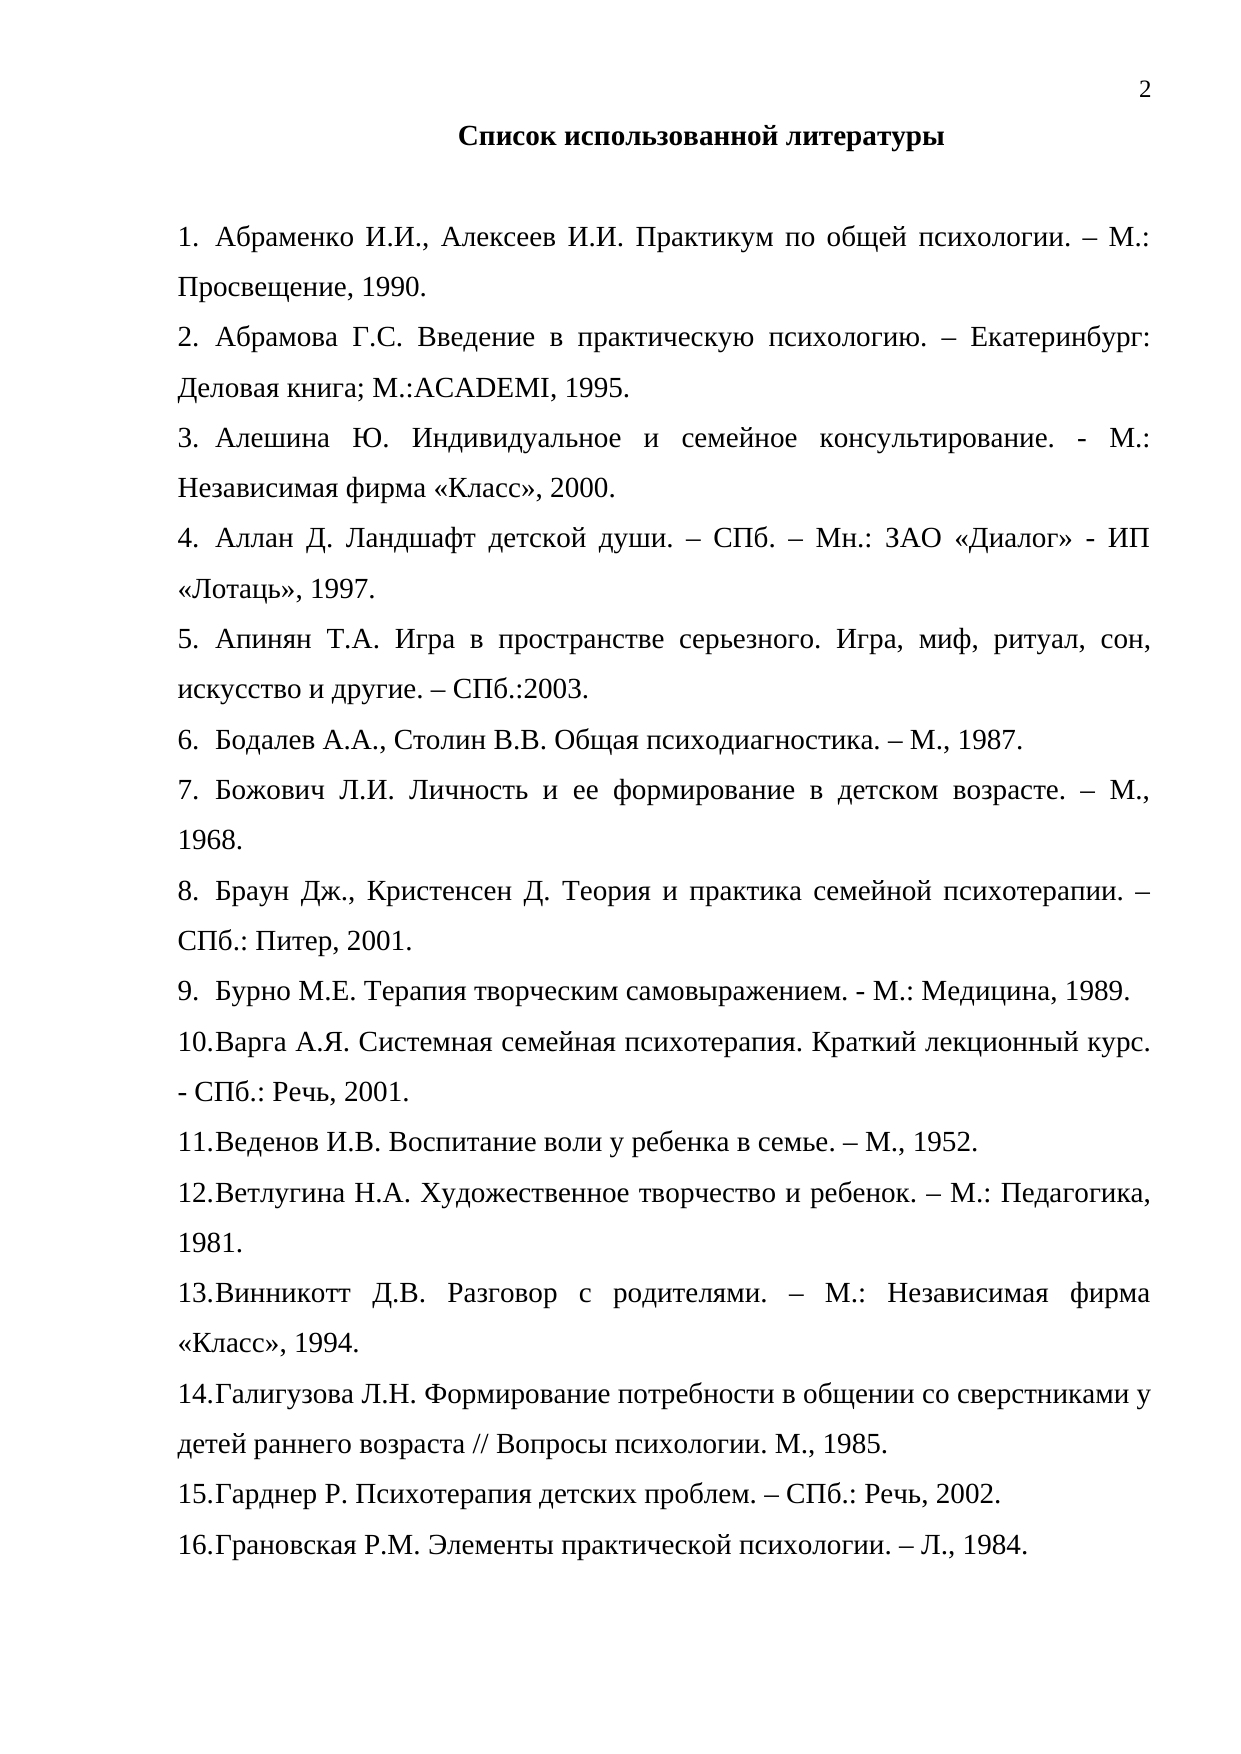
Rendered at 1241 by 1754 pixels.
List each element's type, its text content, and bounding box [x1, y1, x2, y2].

list Грановская Р.М. Элементы практической психологии. – Л., 1984. [177, 1527, 1152, 1560]
list Абрамова Г.С. Введение в практическую психологию. – Екатеринбург: Деловая книга; М.:ACADEMI, 1995. [177, 319, 1152, 403]
list Алешина Ю. Индивидуальное и семейное консультирование. - М.: Независимая фирма «Класс», 2000. [177, 420, 1152, 504]
list Аллан Д. Ландшафт детской души. – СПб. – Мн.: ЗАО «Диалог» - ИП «Лотаць», 1997. [177, 521, 1152, 604]
list Браун Дж., Кристенсен Д. Теория и практика семейной психотерапии. – СПб.: Питер, 2001. [177, 873, 1152, 957]
list Галигузова Л.Н. Формирование потребности в общении со сверстниками у детей раннего возраста // Вопросы психологии. М., 1985. [177, 1376, 1152, 1460]
list Божович Л.И. Личность и ее формирование в детском возрасте. – М., 1968. [177, 772, 1152, 856]
list Винникотт Д.В. Разговор с родителями. – М.: Независимая фирма «Класс», 1994. [177, 1275, 1152, 1359]
list Ветлугина Н.А. Художественное творчество и ребенок. – М.: Педагогика, 1981. [177, 1175, 1152, 1258]
list Апинян Т.А. Игра в пространстве серьезного. Игра, миф, ритуал, сон, искусство и другие. – СПб.:2003. [177, 621, 1152, 705]
text Список использованной литературы [177, 118, 1152, 152]
list Веденов И.В. Воспитание воли у ребенка в семье. – М., 1952. [177, 1124, 1152, 1158]
list Гарднер Р. Психотерапия детских проблем. – СПб.: Речь, 2002. [177, 1477, 1152, 1510]
list Бодалев А.А., Столин В.В. Общая психодиагностика. – М., 1987. [177, 722, 1152, 755]
list Варга А.Я. Системная семейная психотерапия. Краткий лекционный курс. - СПб.: Речь, 2001. [177, 1024, 1152, 1108]
list Бурно М.Е. Терапия творческим самовыражением. - М.: Медицина, 1989. [177, 973, 1152, 1007]
list Абраменко И.И., Алексеев И.И. Практикум по общей психологии. – М.: Просвещение, 1990. [177, 219, 1152, 303]
